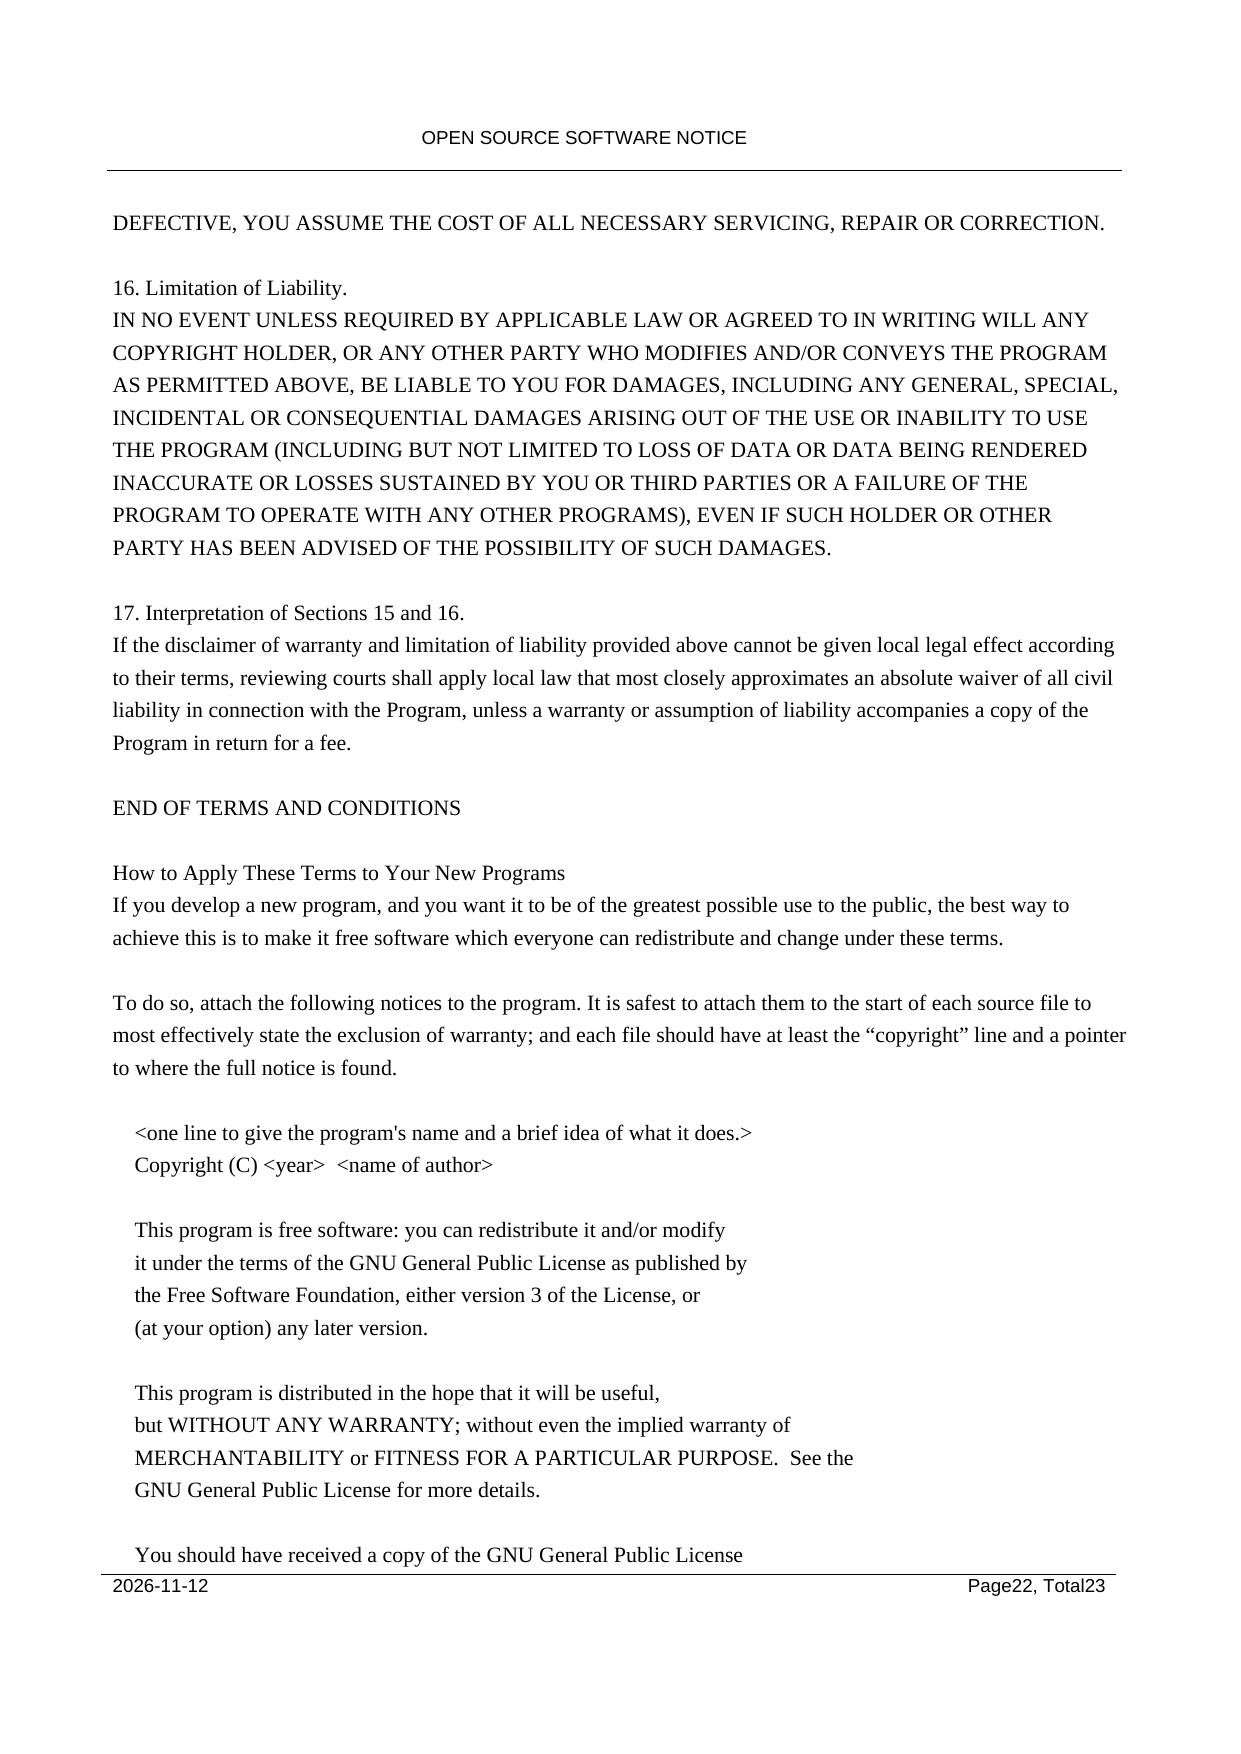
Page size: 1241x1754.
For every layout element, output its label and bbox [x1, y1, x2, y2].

text [112, 206, 1128, 1571]
